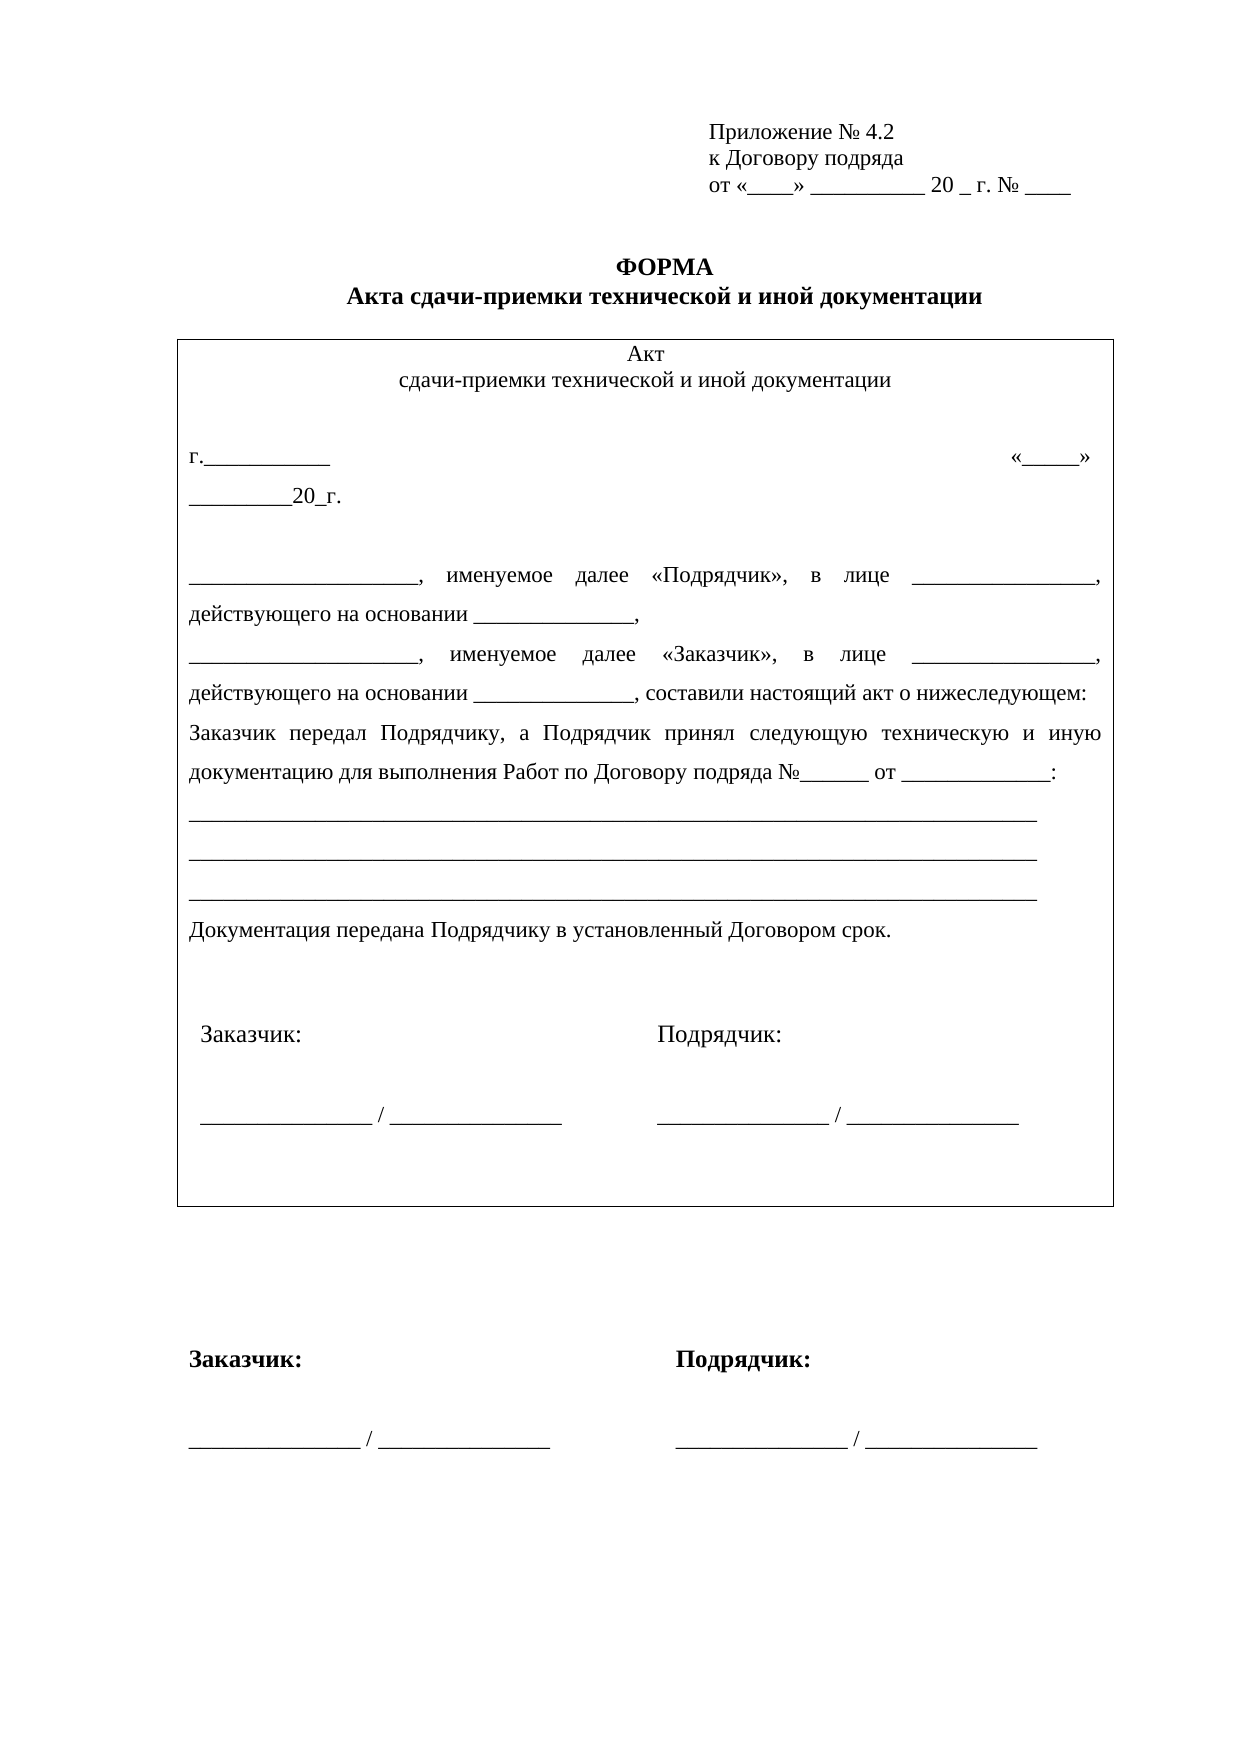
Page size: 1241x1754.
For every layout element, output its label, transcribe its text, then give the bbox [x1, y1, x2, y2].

table_header Подрядчик: [664, 1344, 1152, 1373]
text от «____» __________ 20 _ г. № ____ [709, 171, 1152, 197]
text Приложение № 4.2 [709, 118, 1152, 144]
text Акта сдачи-приемки технической и иной документации [177, 281, 1152, 310]
text к Договору подряда [709, 144, 1152, 171]
table_header Заказчик: [177, 1344, 664, 1373]
table_header Акт сдачи-приемки технической и иной документации г.___________ «_____» _________20_г. ____________________, именуемое далее «Подрядчик», в лице ________________, действующего на основании ______________, ____________________, именуемое далее «Заказчик», в лице ________________, действующего на основании ______________, составили настоящий акт о нижеследующем: Заказчик передал Подрядчику, а Подрядчик принял следующую техническую и иную документацию для выполнения Работ по Договору подряда №______ от _____________: __________________________________________________________________________ __________________________________________________________________________ __________________________________________________________________________ Документация передана Подрядчику в установленный Договором срок. [178, 340, 1113, 1206]
text ФОРМА [177, 252, 1152, 281]
table_cell _______________ / _______________ [177, 1373, 664, 1478]
table_cell _______________ / _______________ [664, 1373, 1152, 1478]
